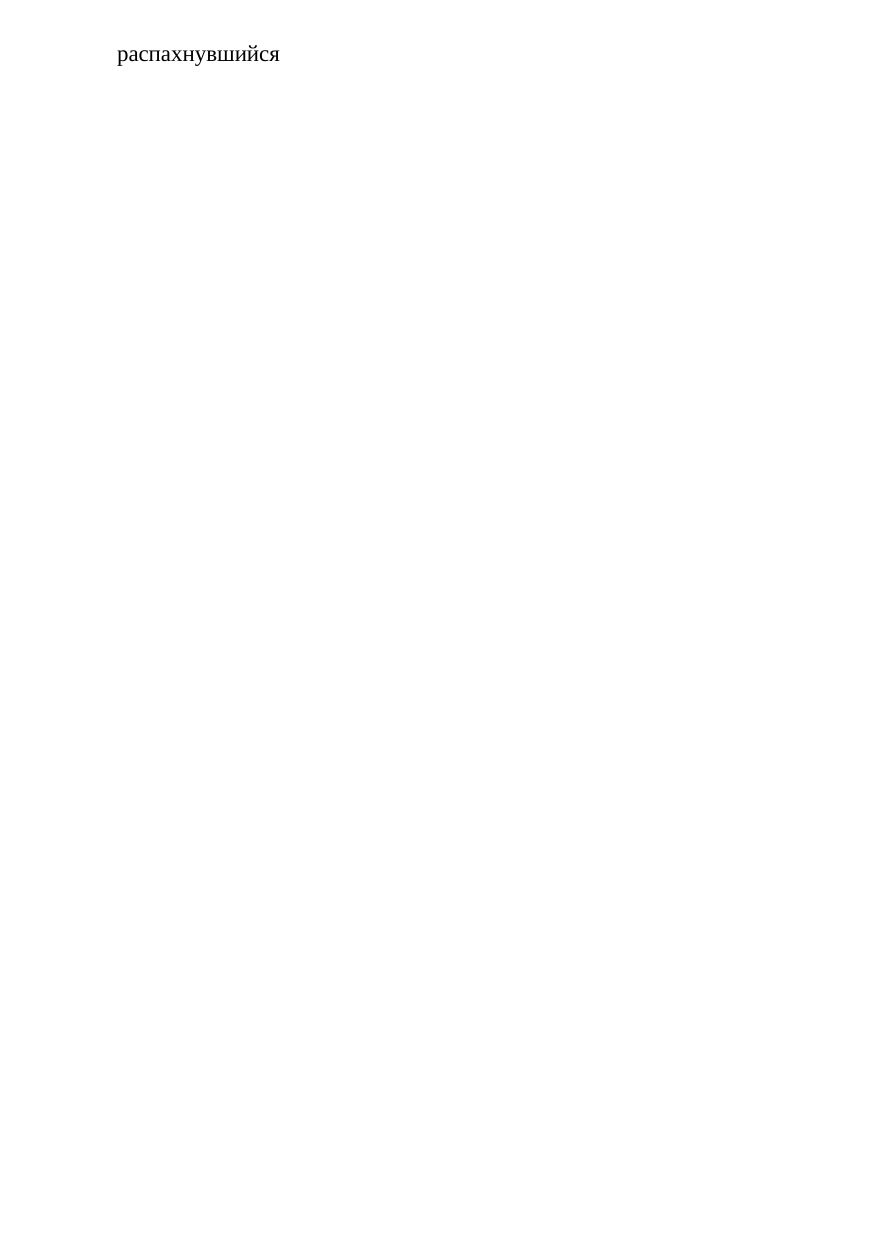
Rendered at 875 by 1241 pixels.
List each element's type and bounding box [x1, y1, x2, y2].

text [117, 39, 756, 66]
